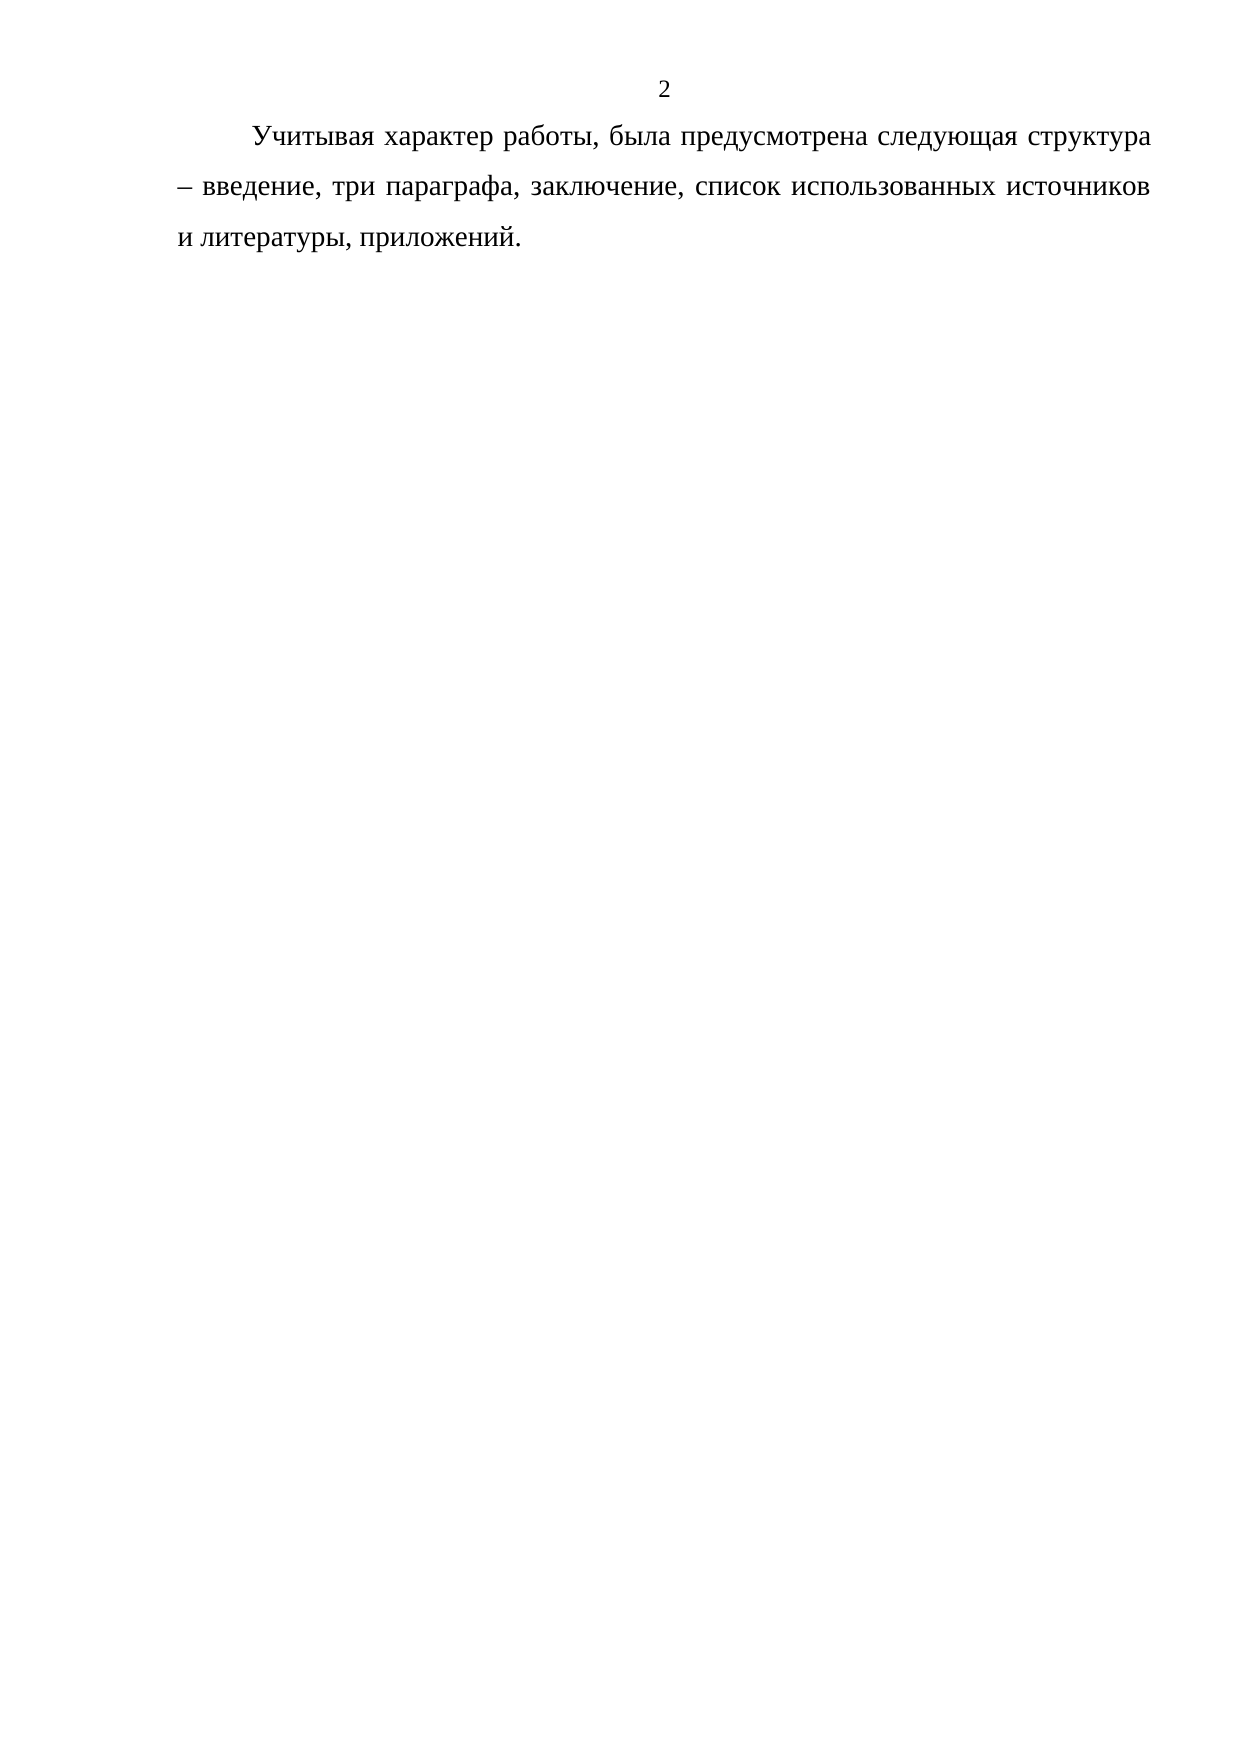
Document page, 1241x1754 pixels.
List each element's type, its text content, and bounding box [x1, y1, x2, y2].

text Учитывая характер работы, была предусмотрена следующая структура – введение, три параграфа, заключение, список использованных источников и литературы, приложений. [177, 118, 1152, 252]
